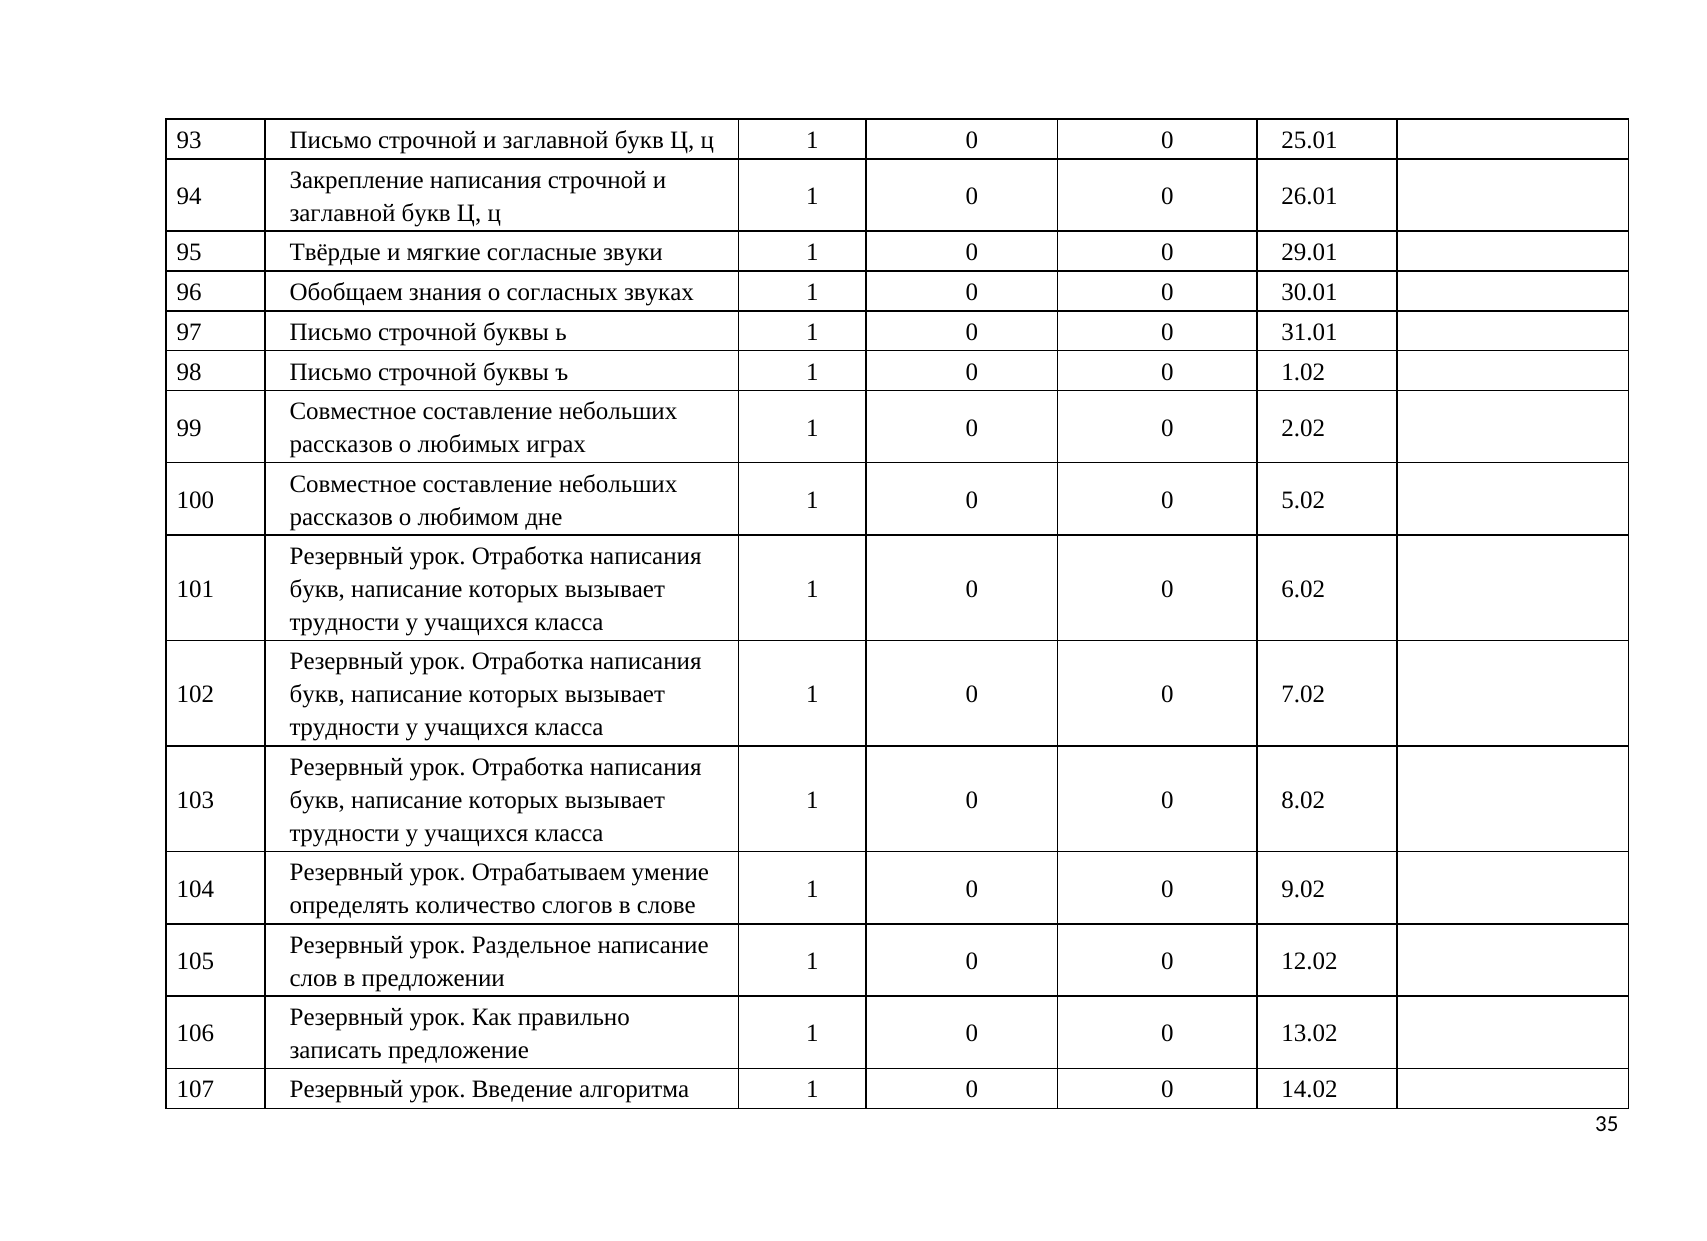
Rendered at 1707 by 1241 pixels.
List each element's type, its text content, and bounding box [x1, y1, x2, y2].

table_cell 1 [739, 997, 865, 1068]
table_cell 1 [739, 120, 865, 158]
table_cell 94 [167, 160, 264, 230]
table_cell [1398, 160, 1628, 230]
table_cell 0 [1058, 997, 1256, 1068]
table_cell 0 [867, 1069, 1057, 1107]
table_cell Резервный урок. Раздельное написание слов в предложении [266, 925, 738, 995]
table_cell 100 [167, 463, 264, 534]
table_cell [1398, 925, 1628, 995]
table_cell 0 [1058, 1069, 1256, 1107]
table_cell Письмо строчной и заглавной букв Ц, ц [266, 120, 738, 158]
table_cell 1.02 [1258, 351, 1396, 389]
table_cell 1 [739, 160, 865, 230]
table_cell Совместное составление небольших рассказов о любимых играх [266, 391, 738, 462]
table_cell 0 [867, 463, 1057, 534]
table_cell 0 [1058, 925, 1256, 995]
table_cell Резервный урок. Отработка написания букв, написание которых вызывает трудности у учащихся класса [266, 536, 738, 640]
table_cell 14.02 [1258, 1069, 1396, 1107]
table_cell 96 [167, 272, 264, 310]
table_cell 0 [1058, 232, 1256, 270]
table_cell 0 [867, 232, 1057, 270]
table_cell [1398, 641, 1628, 745]
table_cell Резервный урок. Отрабатываем умение определять количество слогов в слове [266, 852, 738, 923]
table_cell Резервный урок. Отработка написания букв, написание которых вызывает трудности у учащихся класса [266, 641, 738, 745]
table_cell 1 [739, 232, 865, 270]
table_cell 1 [739, 391, 865, 462]
table_cell [1398, 1069, 1628, 1107]
table_cell 106 [167, 997, 264, 1068]
table_cell 0 [867, 120, 1057, 158]
table_cell [1398, 391, 1628, 462]
table_cell 1 [739, 1069, 865, 1107]
table_cell 101 [167, 536, 264, 640]
table_cell Резервный урок. Как правильно записать предложение [266, 997, 738, 1068]
table_cell 0 [1058, 641, 1256, 745]
table_cell 98 [167, 351, 264, 389]
table_cell 1 [739, 641, 865, 745]
table_cell 105 [167, 925, 264, 995]
table_cell 0 [1058, 536, 1256, 640]
table_cell 30.01 [1258, 272, 1396, 310]
table_cell 0 [1058, 312, 1256, 350]
table_cell 8.02 [1258, 747, 1396, 851]
table_cell Обобщаем знания о согласных звуках [266, 272, 738, 310]
table_cell 95 [167, 232, 264, 270]
table_cell 9.02 [1258, 852, 1396, 923]
table_cell 104 [167, 852, 264, 923]
table_cell 0 [867, 925, 1057, 995]
table_cell [1398, 120, 1628, 158]
table_cell 0 [1058, 463, 1256, 534]
table_cell 12.02 [1258, 925, 1396, 995]
table_cell 0 [867, 747, 1057, 851]
table_cell 0 [867, 160, 1057, 230]
table_cell Совместное составление небольших рассказов о любимом дне [266, 463, 738, 534]
table_cell 0 [1058, 391, 1256, 462]
table_cell [1398, 536, 1628, 640]
table_cell 31.01 [1258, 312, 1396, 350]
table_cell 0 [867, 272, 1057, 310]
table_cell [266, 1069, 738, 1107]
table_cell 1 [739, 463, 865, 534]
table_cell [1398, 232, 1628, 270]
table_cell 2.02 [1258, 391, 1396, 462]
table_cell 0 [867, 997, 1057, 1068]
table_cell 26.01 [1258, 160, 1396, 230]
table_cell 0 [867, 351, 1057, 389]
table_cell 6.02 [1258, 536, 1396, 640]
table_cell [1398, 747, 1628, 851]
table_cell 0 [867, 852, 1057, 923]
table_cell 0 [1058, 272, 1256, 310]
table_cell 0 [1058, 852, 1256, 923]
table_cell 1 [739, 925, 865, 995]
table_cell 0 [1058, 160, 1256, 230]
table_cell 99 [167, 391, 264, 462]
table_cell [1398, 351, 1628, 389]
table_cell 1 [739, 351, 865, 389]
table_cell 1 [739, 312, 865, 350]
table_cell [1398, 312, 1628, 350]
table_cell Твёрдые и мягкие согласные звуки [266, 232, 738, 270]
table_cell [1398, 272, 1628, 310]
table_cell [1398, 852, 1628, 923]
table_cell 1 [739, 272, 865, 310]
table_cell 93 [167, 120, 264, 158]
table_cell Закрепление написания строчной и заглавной букв Ц, ц [266, 160, 738, 230]
table_cell 0 [867, 536, 1057, 640]
table_cell 1 [739, 852, 865, 923]
table_cell [1398, 463, 1628, 534]
table_cell 0 [1058, 747, 1256, 851]
table_cell 97 [167, 312, 264, 350]
table_cell 0 [1058, 120, 1256, 158]
table_cell 1 [739, 536, 865, 640]
table_cell 5.02 [1258, 463, 1396, 534]
table_cell 103 [167, 747, 264, 851]
table_cell Письмо строчной буквы ь [266, 312, 738, 350]
table_cell 0 [867, 312, 1057, 350]
table_cell 0 [867, 391, 1057, 462]
table_cell 25.01 [1258, 120, 1396, 158]
table_cell [1398, 997, 1628, 1068]
table_cell Резервный урок. Отработка написания букв, написание которых вызывает трудности у учащихся класса [266, 747, 738, 851]
table_cell Письмо строчной буквы ъ [266, 351, 738, 389]
table_cell 7.02 [1258, 641, 1396, 745]
table_cell 107 [167, 1069, 264, 1107]
table_cell 29.01 [1258, 232, 1396, 270]
table_cell 0 [1058, 351, 1256, 389]
table_cell 102 [167, 641, 264, 745]
table_cell 0 [867, 641, 1057, 745]
table_cell 1 [739, 747, 865, 851]
table_cell 13.02 [1258, 997, 1396, 1068]
